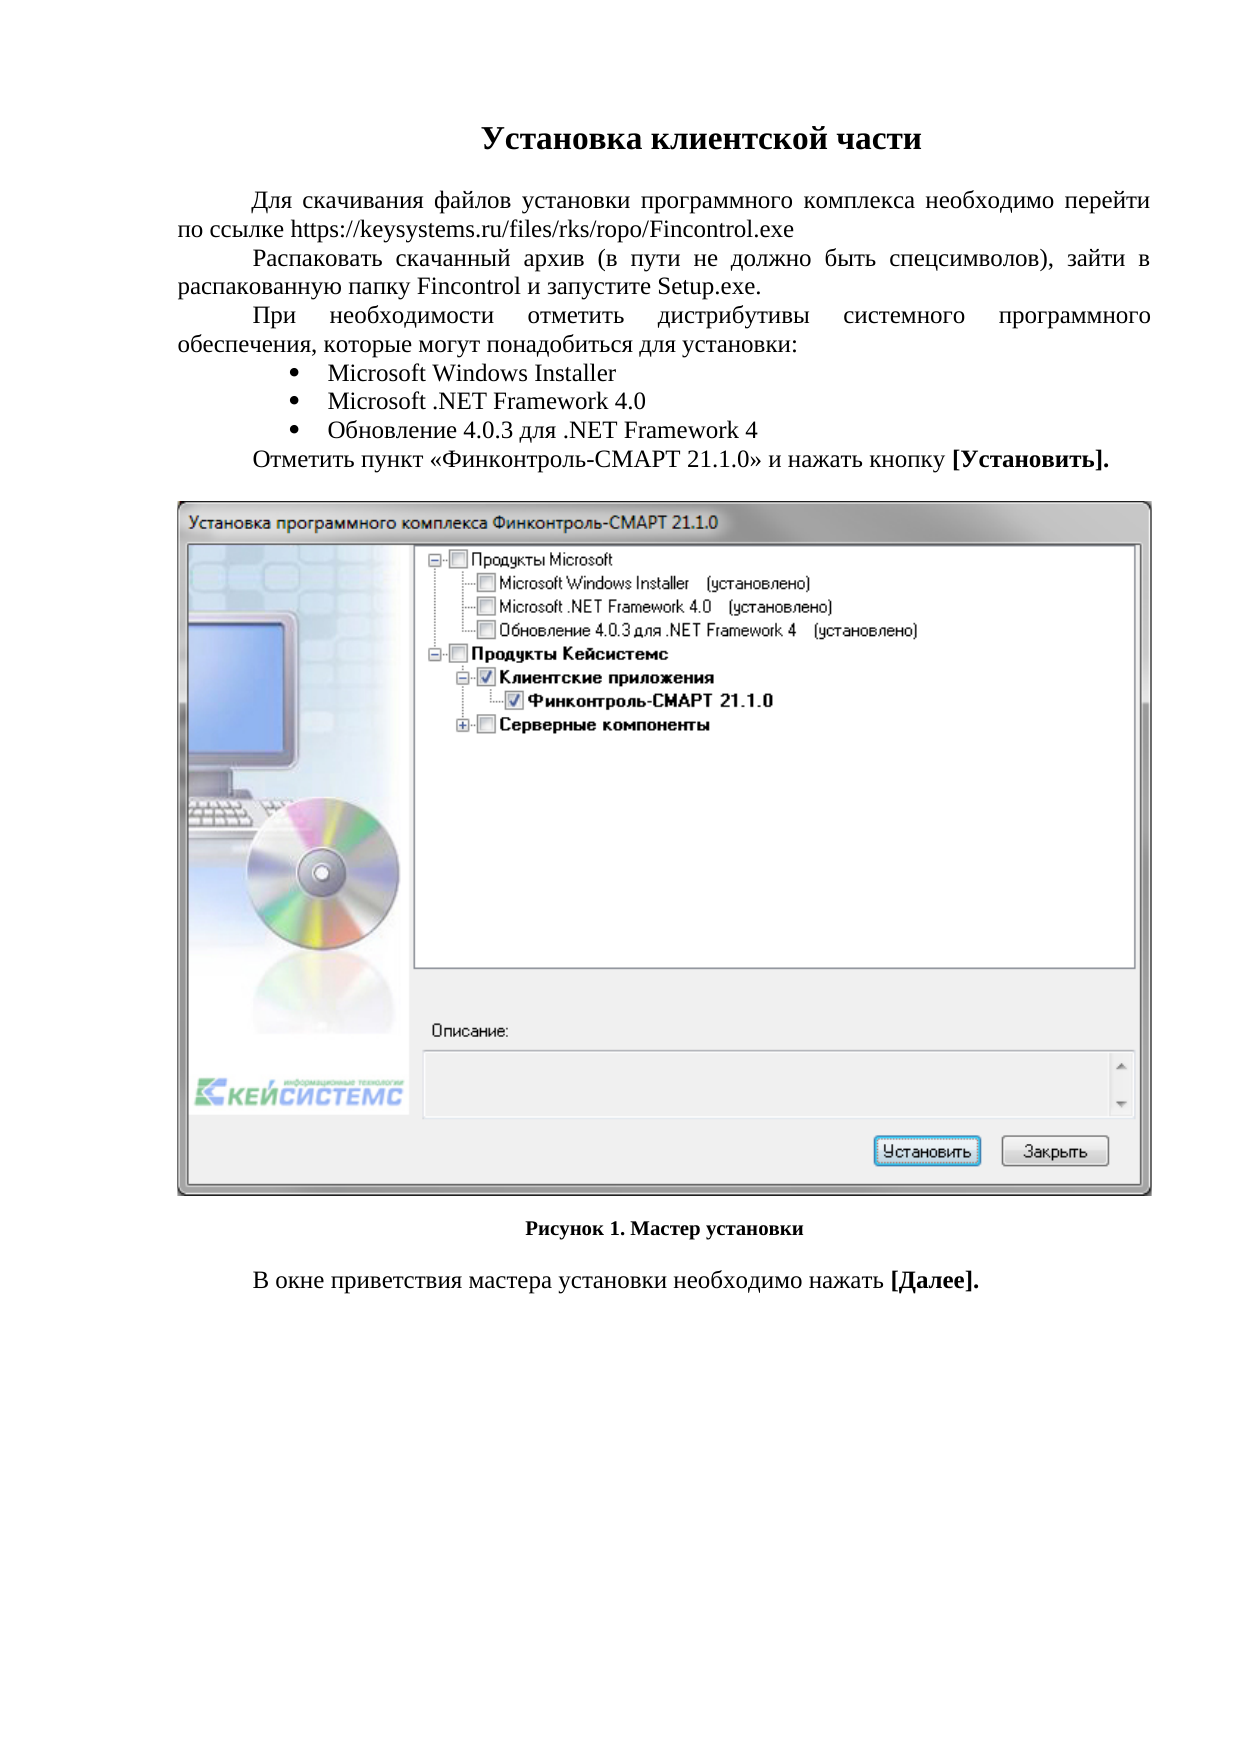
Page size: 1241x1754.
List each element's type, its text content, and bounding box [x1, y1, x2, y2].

text При необходимости отметить дистрибутивы системного программного обеспечения, которые могут понадобиться для установки: [177, 300, 1152, 358]
picture [177, 501, 1152, 1196]
text Распаковать скачанный архив (в пути не должно быть спецсимволов), зайти в распакованную папку Fincontrol и запустите Setup.exe. [177, 243, 1152, 300]
list Обновление 4.0.3 для .NET Framework 4 [290, 415, 1152, 444]
text Отметить пункт «Финконтроль-СМАРТ 21.1.0» и нажать кнопку [Установить]. [177, 444, 1152, 473]
list Microsoft .NET Framework 4.0 [290, 386, 1152, 415]
text Для скачивания файлов установки программного комплекса необходимо перейти по ссылке https://keysystems.ru/files/rks/ropo/Fincontrol.exe [177, 185, 1152, 243]
text Установка клиентской части [177, 118, 1152, 156]
list Microsoft Windows Installer [290, 358, 1152, 386]
text В окне приветствия мастера установки необходимо нажать [Далее]. [177, 1265, 1152, 1294]
